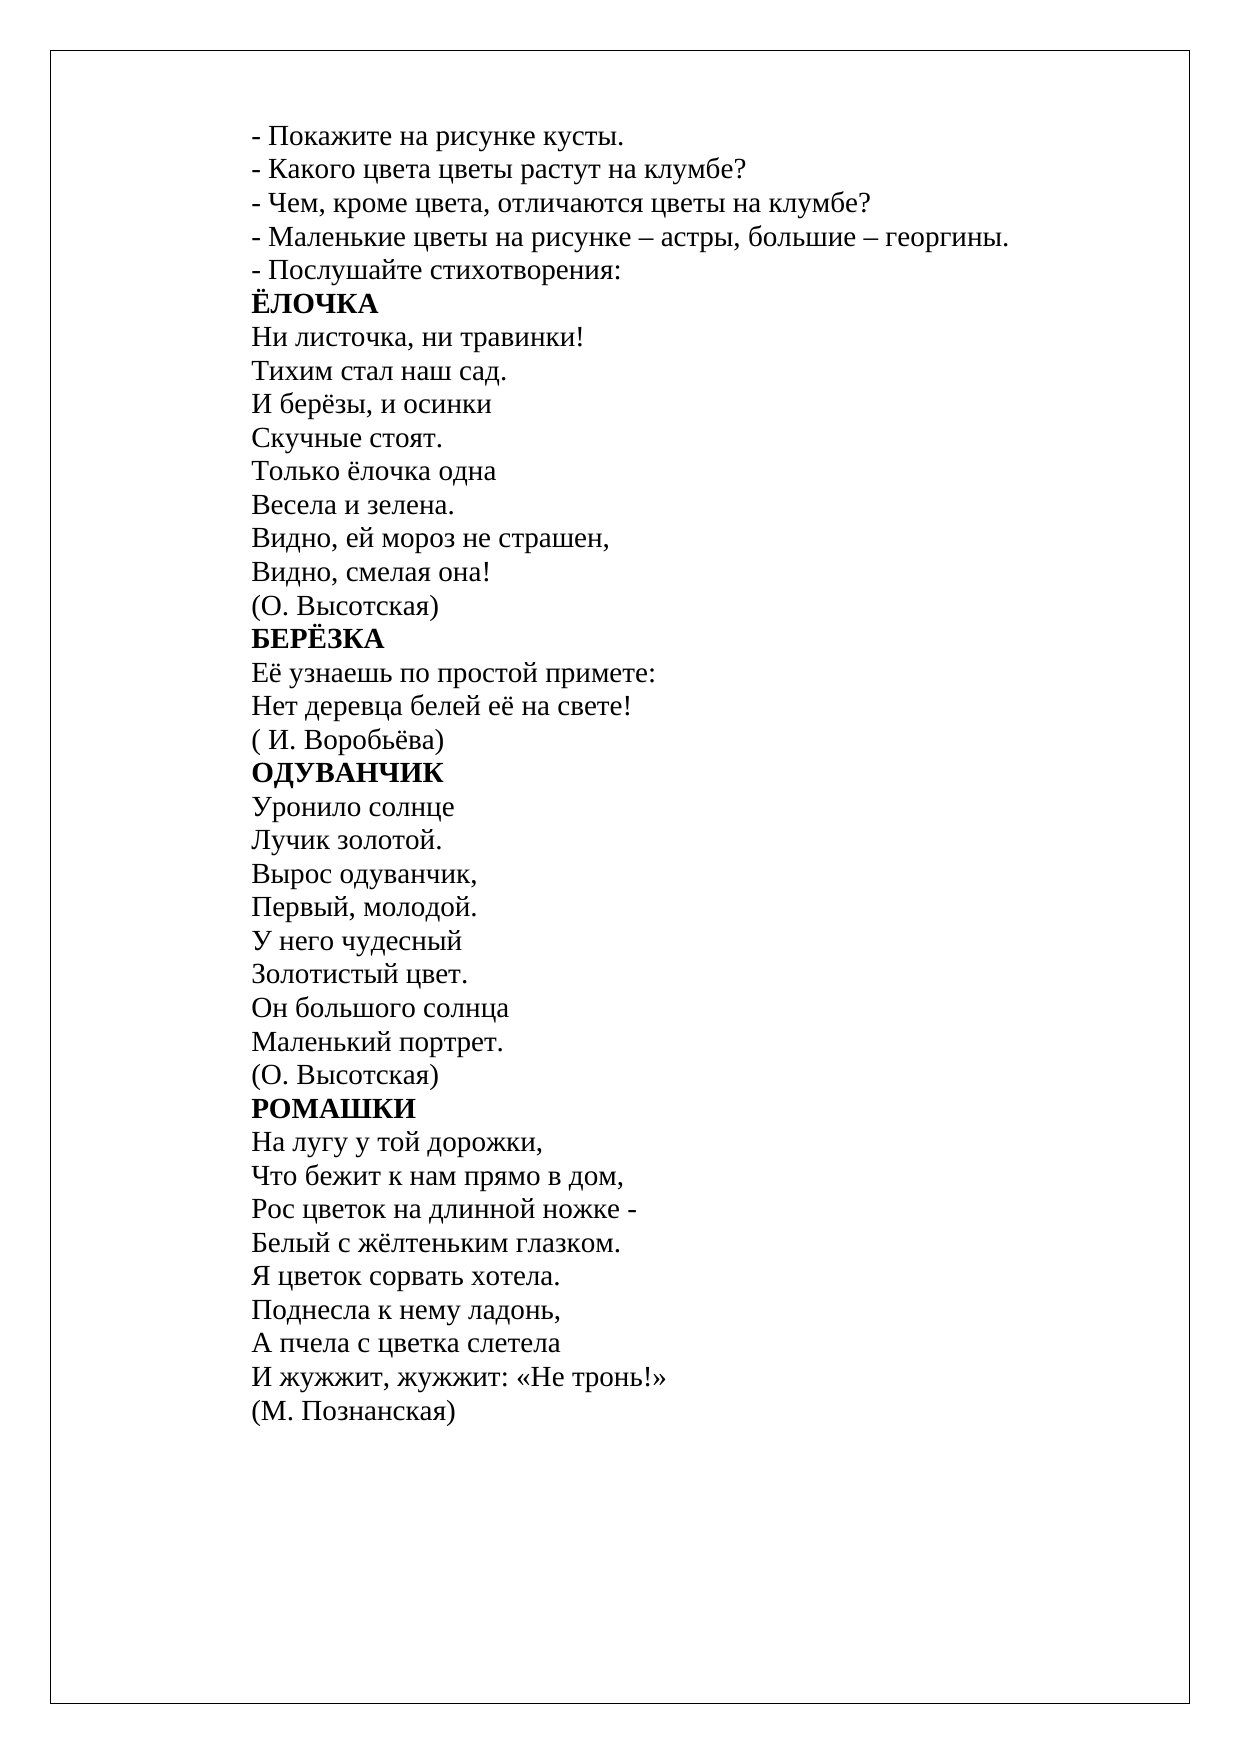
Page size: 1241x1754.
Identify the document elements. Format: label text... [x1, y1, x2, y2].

text Её узнаешь по простой примете: [177, 655, 1152, 688]
text Рос цветок на длинной ножке - [177, 1191, 1152, 1225]
text - Чем, кроме цвета, отличаются цветы на клумбе? [177, 185, 1152, 219]
text Маленький портрет. [177, 1024, 1152, 1057]
text Нет деревца белей её на свете! [177, 688, 1152, 722]
text Что бежит к нам прямо в дом, [177, 1158, 1152, 1191]
text Видно, смелая она! [177, 554, 1152, 588]
text - Послушайте стихотворения: [177, 252, 1152, 286]
text Я цветок сорвать хотела. [177, 1258, 1152, 1292]
text БЕРЁЗКА [177, 621, 1152, 655]
text Он большого солнца [177, 990, 1152, 1024]
text На лугу у той дорожки, [177, 1124, 1152, 1158]
text - Покажите на рисунке кусты. [177, 118, 1152, 152]
text И жужжит, жужжит: «Не тронь!» [177, 1359, 1152, 1393]
text Только ёлочка одна [177, 453, 1152, 487]
text У него чудесный [177, 923, 1152, 957]
text ОДУВАНЧИК [177, 755, 1152, 789]
text (М. Познанская) [177, 1393, 1152, 1426]
text Видно, ей мороз не страшен, [177, 521, 1152, 554]
text Ни листочка, ни травинки! [177, 319, 1152, 353]
text (О. Высотская) [177, 588, 1152, 621]
text Лучик золотой. [177, 822, 1152, 856]
text Первый, молодой. [177, 889, 1152, 923]
text Весела и зелена. [177, 487, 1152, 521]
text Уронило солнце [177, 789, 1152, 822]
text Золотистый цвет. [177, 957, 1152, 990]
text (О. Высотская) [177, 1057, 1152, 1091]
text - Маленькие цветы на рисунке – астры, большие – георгины. [177, 219, 1152, 252]
text А пчела с цветка слетела [177, 1326, 1152, 1359]
text Белый с жёлтеньким глазком. [177, 1225, 1152, 1258]
text Вырос одуванчик, [177, 856, 1152, 889]
text Тихим стал наш сад. [177, 353, 1152, 386]
text РОМАШКИ [177, 1091, 1152, 1124]
text ( И. Воробьёва) [177, 722, 1152, 755]
text - Какого цвета цветы растут на клумбе? [177, 152, 1152, 185]
text ЁЛОЧКА [177, 286, 1152, 319]
text Скучные стоят. [177, 420, 1152, 453]
text И берёзы, и осинки [177, 386, 1152, 420]
text Поднесла к нему ладонь, [177, 1292, 1152, 1326]
